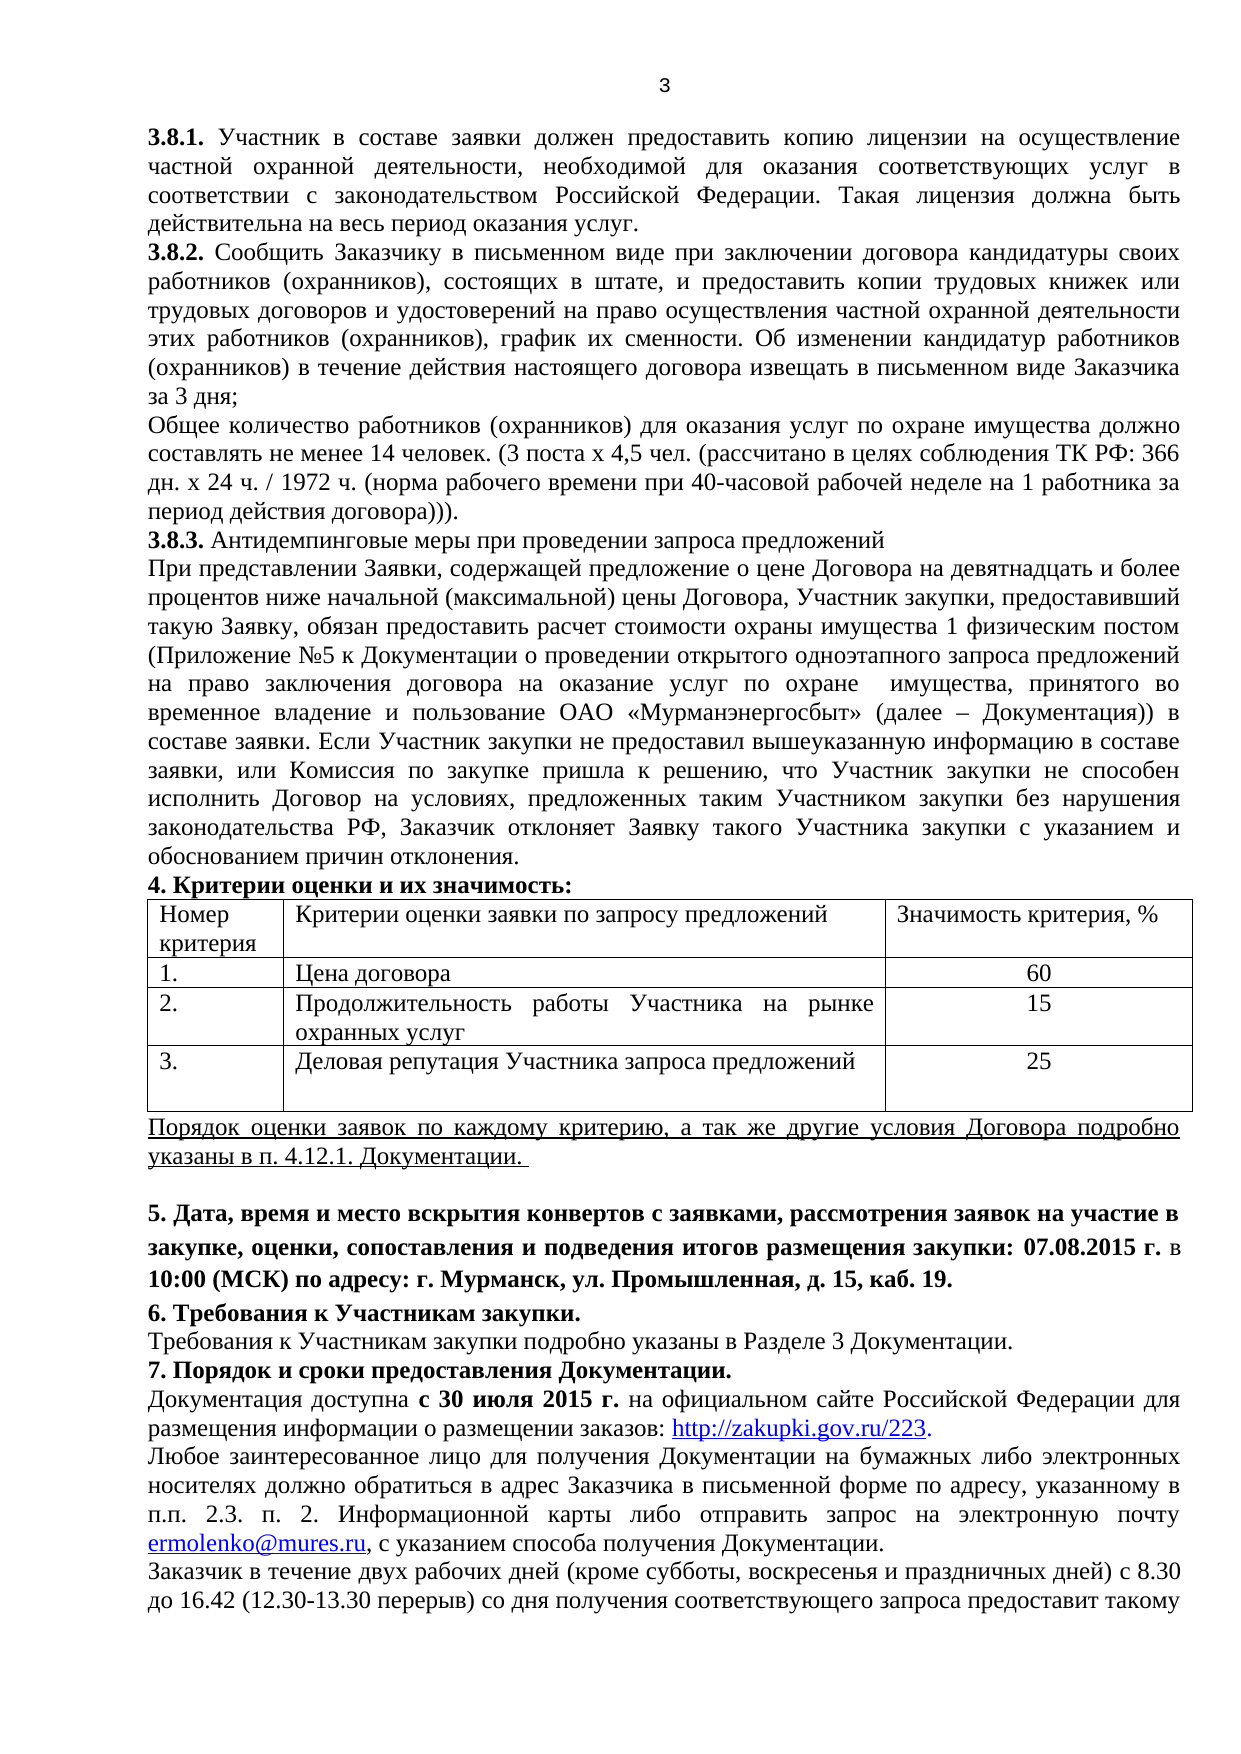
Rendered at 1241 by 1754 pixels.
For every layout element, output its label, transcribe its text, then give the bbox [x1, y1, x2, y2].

text Общее количество работников (охранников) для оказания услуг по охране имущества должно составлять не менее 14 человек. (3 поста х 4,5 чел. (рассчитано в целях соблюдения ТК РФ: 366 дн. х 24 ч. / 1972 ч. (норма рабочего времени при 40-часовой рабочей неделе на 1 работника за период действия договора))). [148, 410, 1181, 525]
text 3.8.1. Участник в составе заявки должен предоставить копию лицензии на осуществление частной охранной деятельности, необходимой для оказания соответствующих услуг в соответствии с законодательством Российской Федерации. Такая лицензия должна быть действительна на весь период оказания услуг. [148, 122, 1181, 237]
text 3.8.3. Антидемпинговые меры при проведении запроса предложений [148, 525, 1181, 553]
text 3.8.2. Сообщить Заказчику в письменном виде при заключении договора кандидатуры своих работников (охранников), состоящих в штате, и предоставить копии трудовых книжек или трудовых договоров и удостоверений на право осуществления частной охранной деятельности этих работников (охранников), график их сменности. Об изменении кандидатур работников (охранников) в течение действия настоящего договора извещать в письменном виде Заказчика за 3 дня; [148, 237, 1181, 410]
text 5. Дата, время и место вскрытия конвертов с заявками, рассмотрения заявок на участие в закупке, оценки, сопоставления и подведения итогов размещения закупки: 07.08.2015 г. в 10:00 (МСК) по адресу: г. Мурманск, ул. Промышленная, д. 15, каб. 19. [148, 1198, 1181, 1293]
text Любое заинтересованное лицо для получения Документации на бумажных либо электронных носителях должно обратиться в адрес Заказчика в письменной форме по адресу, указанному в п.п. 2.3. п. 2. Информационной карты либо отправить запрос на электронную почту ermolenko@mures.ru, с указанием способа получения Документации. [148, 1441, 1181, 1556]
text 7. Порядок и сроки предоставления Документации. [148, 1355, 1181, 1384]
table_cell Продолжительность работы Участника на рынке охранных услуг [284, 988, 885, 1045]
text Документация доступна с 30 июля 2015 г. на официальном сайте Российской Федерации для размещения информации о размещении заказов: http://zakupki.gov.ru/223. [148, 1384, 1181, 1441]
text 4. Критерии оценки и их значимость: [148, 870, 1181, 898]
table_cell 2. [148, 988, 283, 1045]
table_header Значимость критерия, % [886, 900, 1192, 957]
table_cell 1. [148, 958, 283, 987]
table_cell Цена договора [284, 958, 885, 987]
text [148, 1556, 1181, 1614]
table_header Номер критерия [148, 900, 283, 957]
table_cell 3. [148, 1046, 283, 1111]
table_cell 60 [886, 958, 1192, 987]
table_cell Деловая репутация Участника запроса предложений [284, 1046, 885, 1111]
text При представлении Заявки, содержащей предложение о цене Договора на девятнадцать и более процентов ниже начальной (максимальной) цены Договора, Участник закупки, предоставивший такую Заявку, обязан предоставить расчет стоимости охраны имущества 1 физическим постом (Приложение №5 к Документации о проведении открытого одноэтапного запроса предложений на право заключения договора на оказание услуг по охране имущества, принятого во временное владение и пользование ОАО «Мурманэнергосбыт» (далее – Документация)) в составе заявки. Если Участник закупки не предоставил вышеуказанную информацию в составе заявки, или Комиссия по закупке пришла к решению, что Участник закупки не способен исполнить Договор на условиях, предложенных таким Участником закупки без нарушения законодательства РФ, Заказчик отклоняет Заявку такого Участника закупки с указанием и обоснованием причин отклонения. [148, 553, 1181, 870]
table_cell 25 [886, 1046, 1192, 1111]
table_cell 15 [886, 988, 1192, 1045]
text 6. Требования к Участникам закупки. [148, 1298, 1181, 1326]
text Порядок оценки заявок по каждому критерию, а так же другие условия Договора подробно указаны в п. 4.12.1. Документации. [148, 1112, 1181, 1170]
table_header Критерии оценки заявки по запросу предложений [284, 900, 885, 957]
text Требования к Участникам закупки подробно указаны в Разделе 3 Документации. [148, 1326, 1181, 1355]
